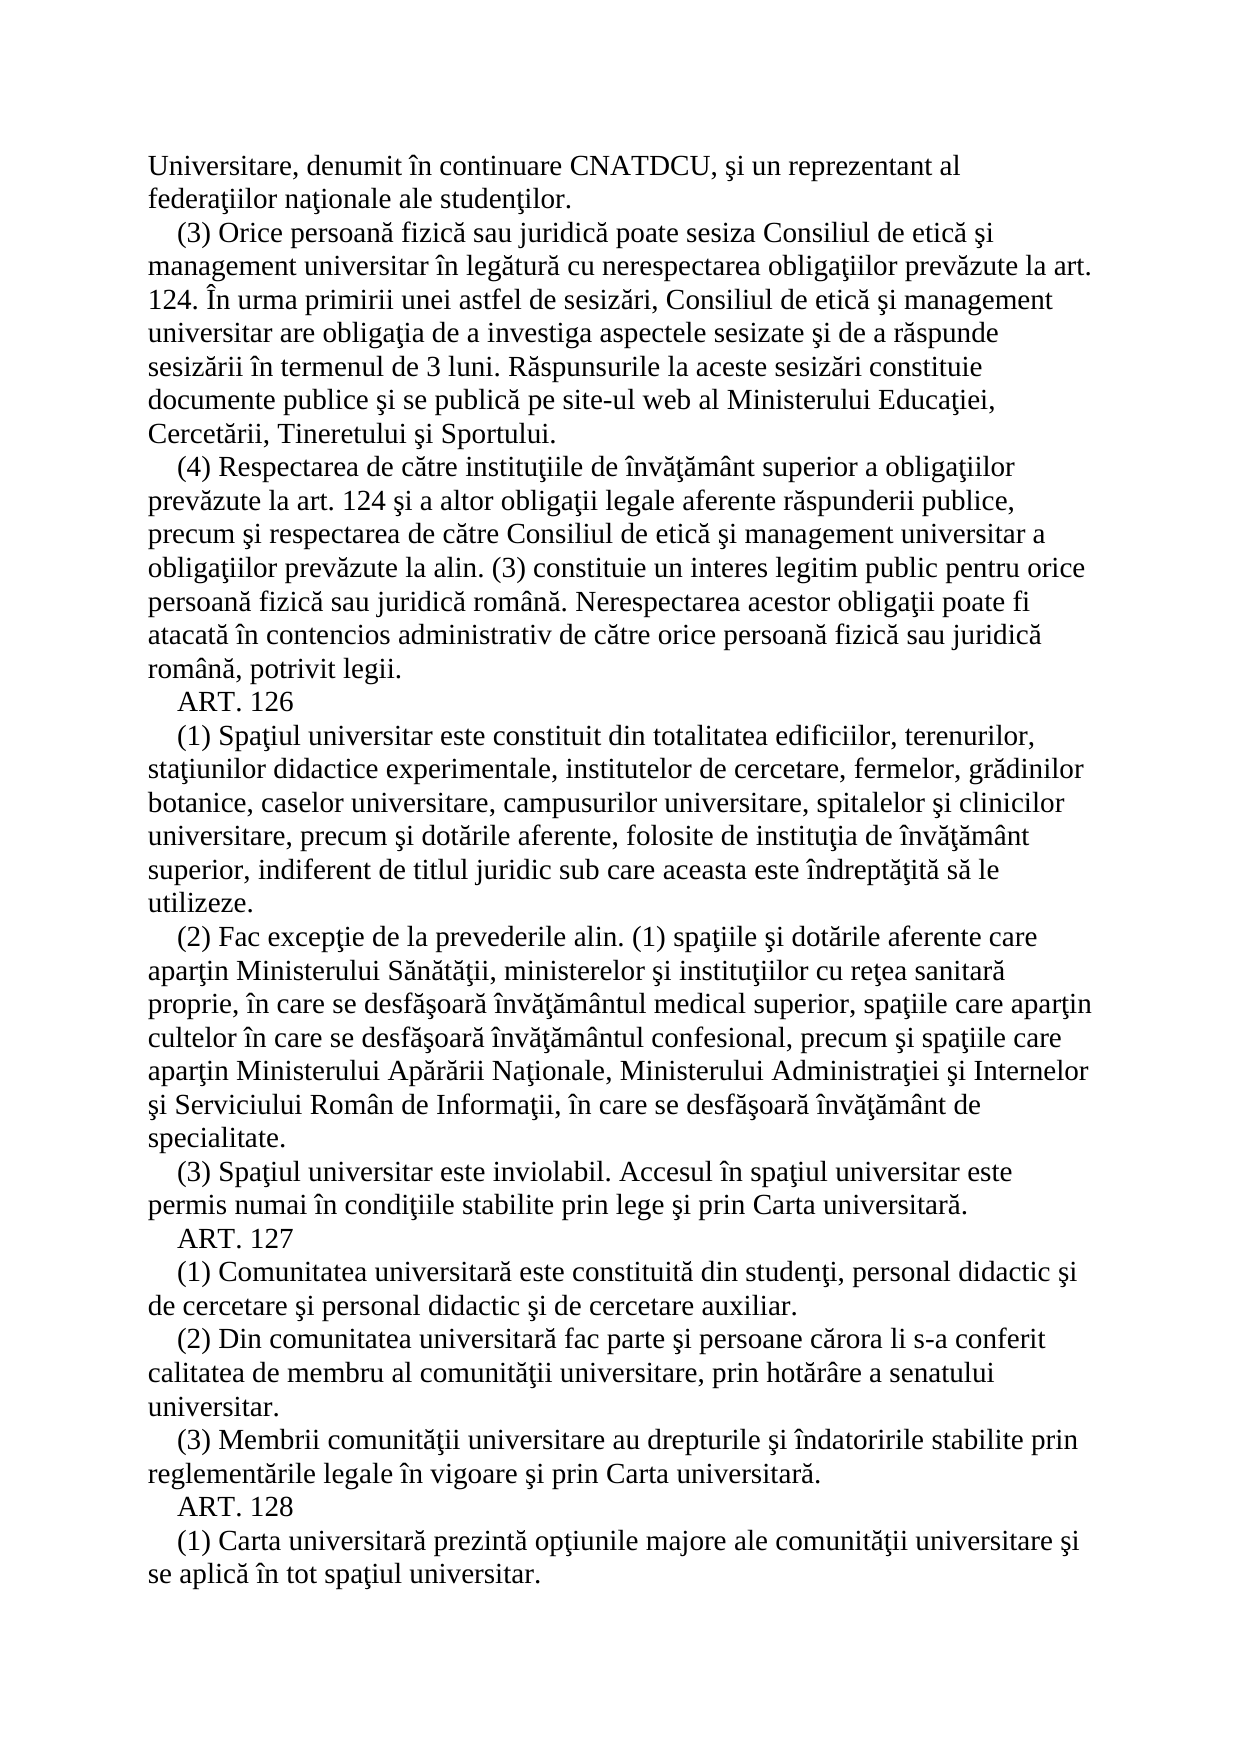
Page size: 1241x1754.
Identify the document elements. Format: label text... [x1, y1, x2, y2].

text (3) Orice persoană fizică sau juridică poate sesiza Consiliul de etică şi management universitar în legătură cu nerespectarea obligaţiilor prevăzute la art. 124. În urma primirii unei astfel de sesizări, Consiliul de etică şi management universitar are obligaţia de a investiga aspectele sesizate şi de a răspunde sesizării în termenul de 3 luni. Răspunsurile la aceste sesizări constituie documente publice şi se publică pe site-ul web al Ministerului Educaţiei, Cercetării, Tineretului şi Sportului. [148, 215, 1093, 449]
text (1) Spaţiul universitar este constituit din totalitatea edificiilor, terenurilor, staţiunilor didactice experimentale, institutelor de cercetare, fermelor, grădinilor botanice, caselor universitare, campusurilor universitare, spitalelor şi clinicilor universitare, precum şi dotările aferente, folosite de instituţia de învăţământ superior, indiferent de titlul juridic sub care aceasta este îndreptăţită să le utilizeze. [148, 718, 1093, 919]
text (2) Din comunitatea universitară fac parte şi persoane cărora li s-a conferit calitatea de membru al comunităţii universitare, prin hotărâre a senatului universitar. [148, 1322, 1093, 1422]
text ART. 128 [148, 1489, 1093, 1523]
text ART. 126 [148, 684, 1093, 718]
text (2) Fac excepţie de la prevederile alin. (1) spaţiile şi dotările aferente care aparţin Ministerului Sănătăţii, ministerelor şi instituţiilor cu reţea sanitară proprie, în care se desfăşoară învăţământul medical superior, spaţiile care aparţin cultelor în care se desfăşoară învăţământul confesional, precum şi spaţiile care aparţin Ministerului Apărării Naţionale, Ministerului Administraţiei şi Internelor şi Serviciului Român de Informaţii, în care se desfăşoară învăţământ de specialitate. [148, 919, 1093, 1154]
text (1) Carta universitară prezintă opţiunile majore ale comunităţii universitare şi se aplică în tot spaţiul universitar. [148, 1523, 1093, 1590]
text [148, 148, 1093, 215]
text ART. 127 [148, 1221, 1093, 1254]
text (1) Comunitatea universitară este constituită din studenţi, personal didactic şi de cercetare şi personal didactic şi de cercetare auxiliar. [148, 1254, 1093, 1322]
text (3) Membrii comunităţii universitare au drepturile şi îndatoririle stabilite prin reglementările legale în vigoare şi prin Carta universitară. [148, 1422, 1093, 1489]
text (4) Respectarea de către instituţiile de învăţământ superior a obligaţiilor prevăzute la art. 124 şi a altor obligaţii legale aferente răspunderii publice, precum şi respectarea de către Consiliul de etică şi management universitar a obligaţiilor prevăzute la alin. (3) constituie un interes legitim public pentru orice persoană fizică sau juridică română. Nerespectarea acestor obligaţii poate fi atacată în contencios administrativ de către orice persoană fizică sau juridică română, potrivit legii. [148, 449, 1093, 684]
text (3) Spaţiul universitar este inviolabil. Accesul în spaţiul universitar este permis numai în condiţiile stabilite prin lege şi prin Carta universitară. [148, 1154, 1093, 1221]
